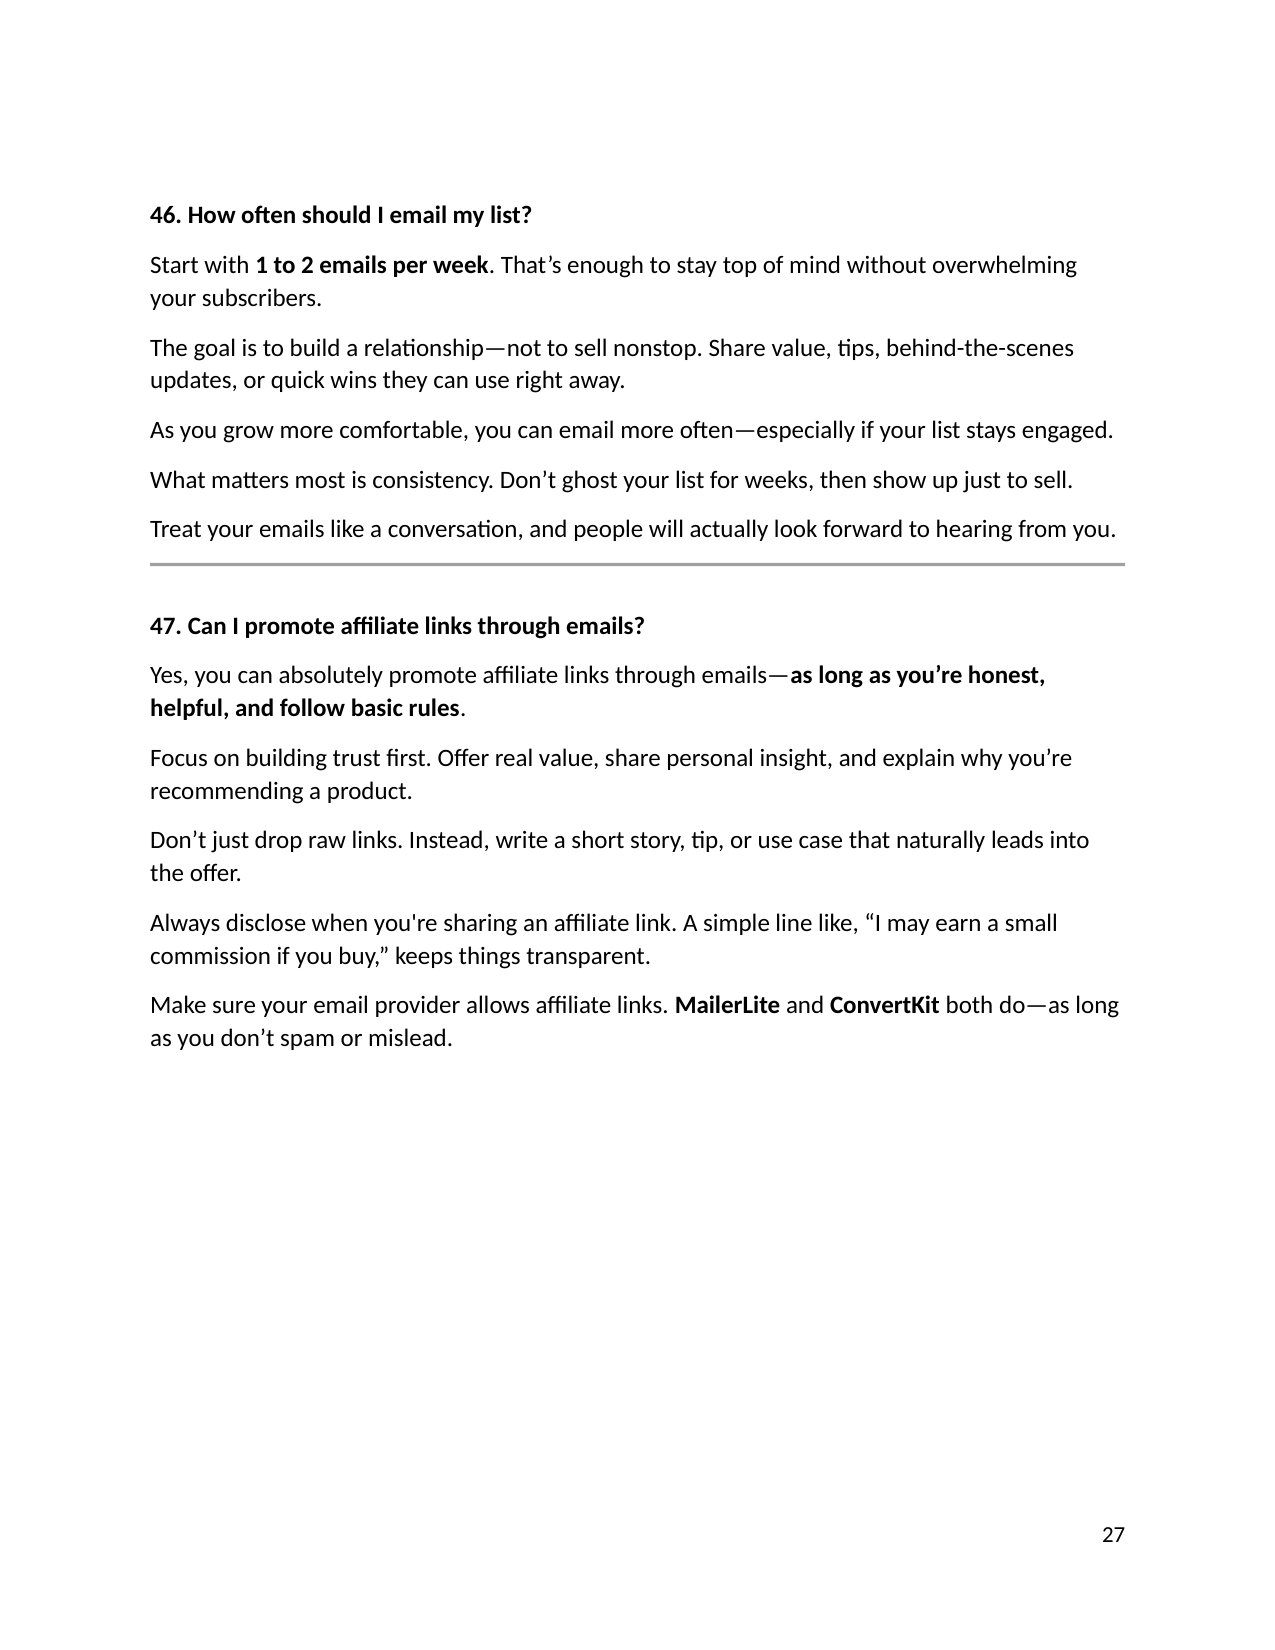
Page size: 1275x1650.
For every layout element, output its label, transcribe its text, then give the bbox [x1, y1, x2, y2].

text The goal is to build a relationship—not to sell nonstop. Share value, tips, behind-the-scenes updates, or quick wins they can use right away. [150, 332, 1125, 395]
text What matters most is consistency. Don’t ghost your list for weeks, then show up just to sell. [150, 464, 1125, 494]
text Don’t just drop raw links. Instead, write a short story, tip, or use case that naturally leads into the offer. [150, 824, 1125, 888]
text Always disclose when you're sharing an affiliate link. A simple line like, “I may earn a small commission if you buy,” keeps things transparent. [150, 907, 1125, 970]
text Yes, you can absolutely promote affiliate links through emails—as long as you’re honest, helpful, and follow basic rules. [150, 659, 1125, 723]
text Start with 1 to 2 emails per week. That’s enough to stay top of mind without overwhelming your subscribers. [150, 249, 1125, 313]
text Focus on building trust first. Offer real value, share personal insight, and explain why you’re recommending a product. [150, 742, 1125, 805]
text As you grow more comfortable, you can email more often—especially if your list stays engaged. [150, 414, 1125, 445]
text 47. Can I promote affiliate links through emails? [150, 610, 1125, 640]
text Make sure your email provider allows affiliate links. MailerLite and ConvertKit both do—as long as you don’t spam or mislead. [150, 989, 1125, 1053]
text 46. How often should I email my list? [150, 199, 1125, 230]
text Treat your emails like a conversation, and people will actually look forward to hearing from you. [150, 513, 1125, 544]
